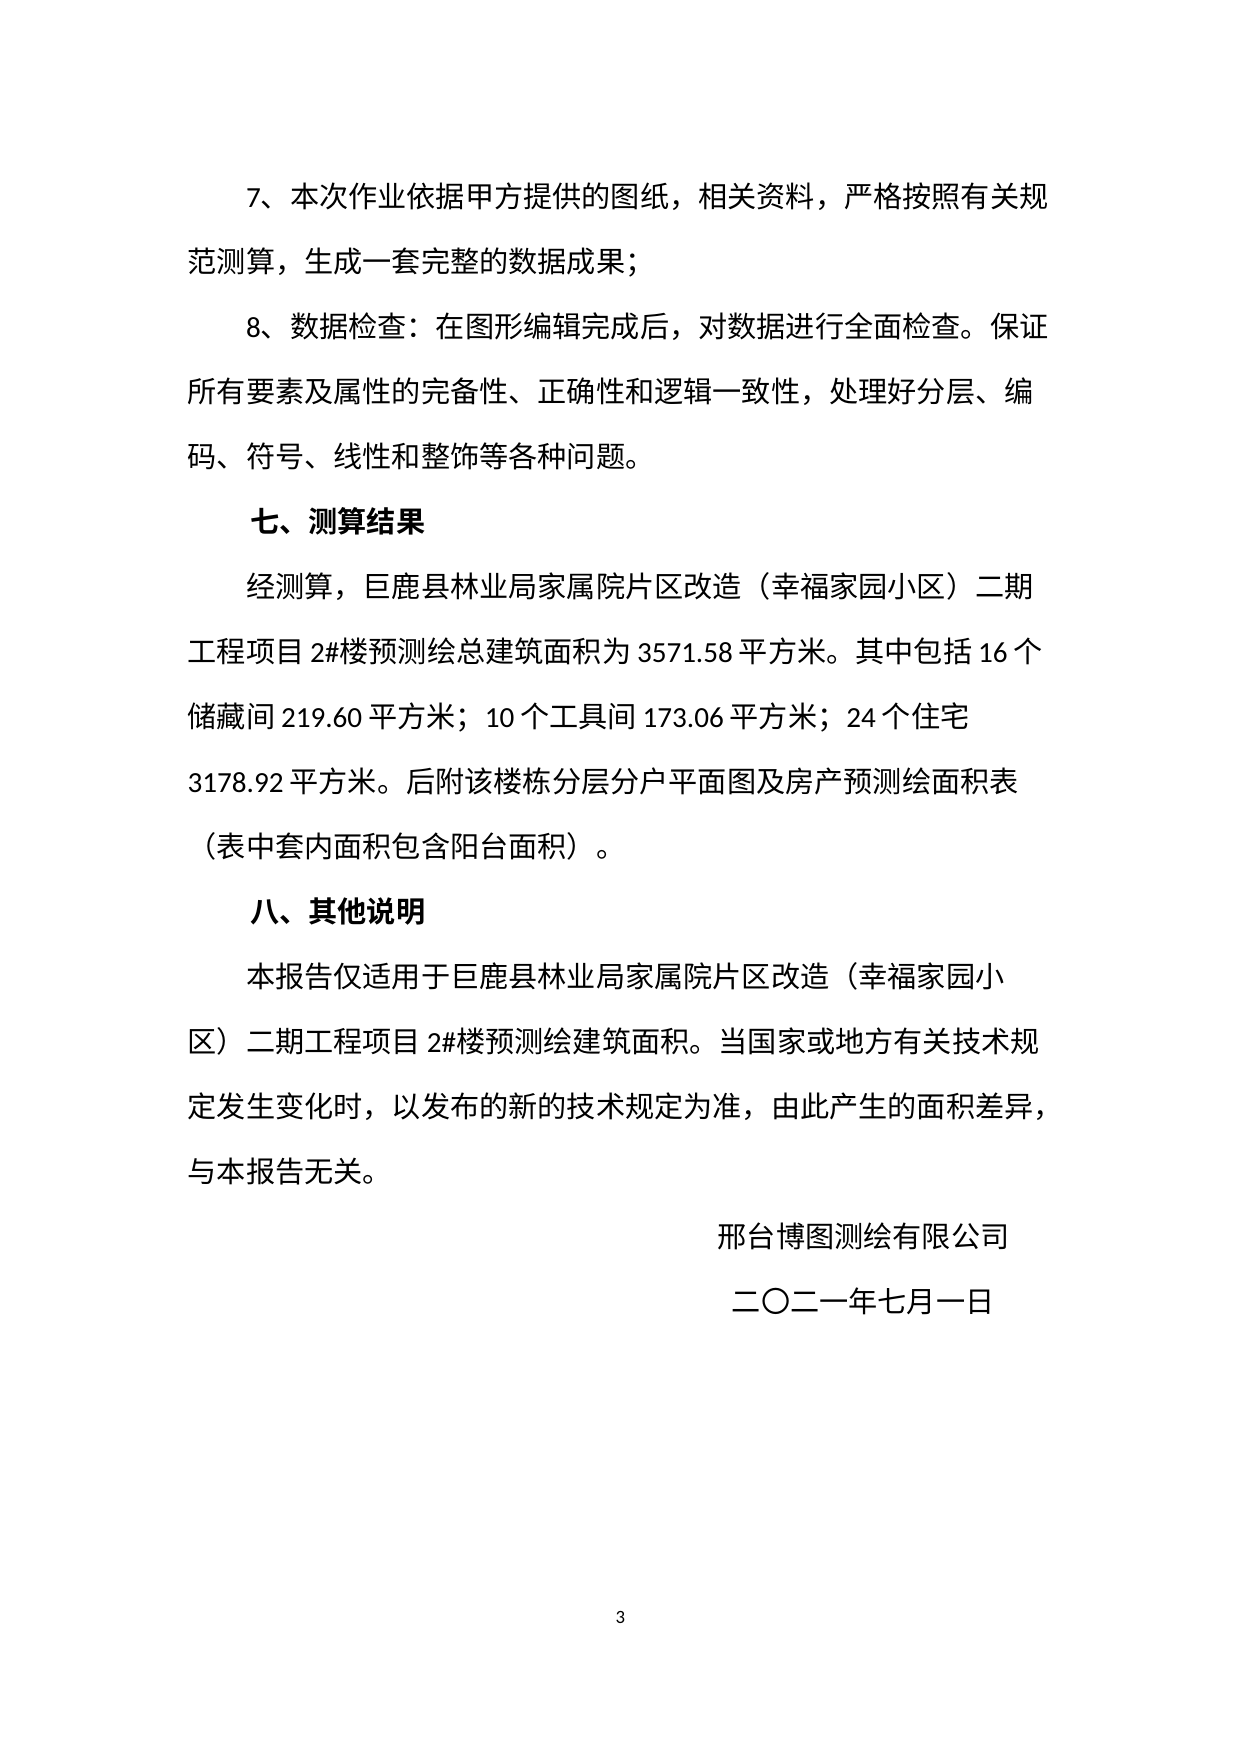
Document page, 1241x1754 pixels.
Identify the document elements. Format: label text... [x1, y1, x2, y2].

text 七、测算结果 [250, 487, 1053, 552]
text 8、数据检查：在图形编辑完成后，对数据进行全面检查。保证所有要素及属性的完备性、正确性和逻辑一致性，处理好分层、编码、符号、线性和整饰等各种问题。 [187, 292, 1053, 487]
text 经测算，巨鹿县林业局家属院片区改造（幸福家园小区）二期工程项目2#楼预测绘总建筑面积为3571.58平方米。其中包括16个储藏间219.60平方米；10个工具间173.06平方米；24个住宅3178.92平方米。后附该楼栋分层分户平面图及房产预测绘面积表（表中套内面积包含阳台面积）。 [187, 552, 1053, 877]
text 八、其他说明 [250, 877, 1053, 942]
text 7、本次作业依据甲方提供的图纸，相关资料，严格按照有关规范测算，生成一套完整的数据成果； [187, 162, 1053, 292]
text 邢台博图测绘有限公司 [250, 1202, 1009, 1267]
text 本报告仅适用于巨鹿县林业局家属院片区改造（幸福家园小区）二期工程项目2#楼预测绘建筑面积。当国家或地方有关技术规定发生变化时，以发布的新的技术规定为准，由此产生的面积差异，与本报告无关。 [187, 942, 1053, 1202]
text 二〇二一年七月一日 [250, 1267, 1053, 1332]
